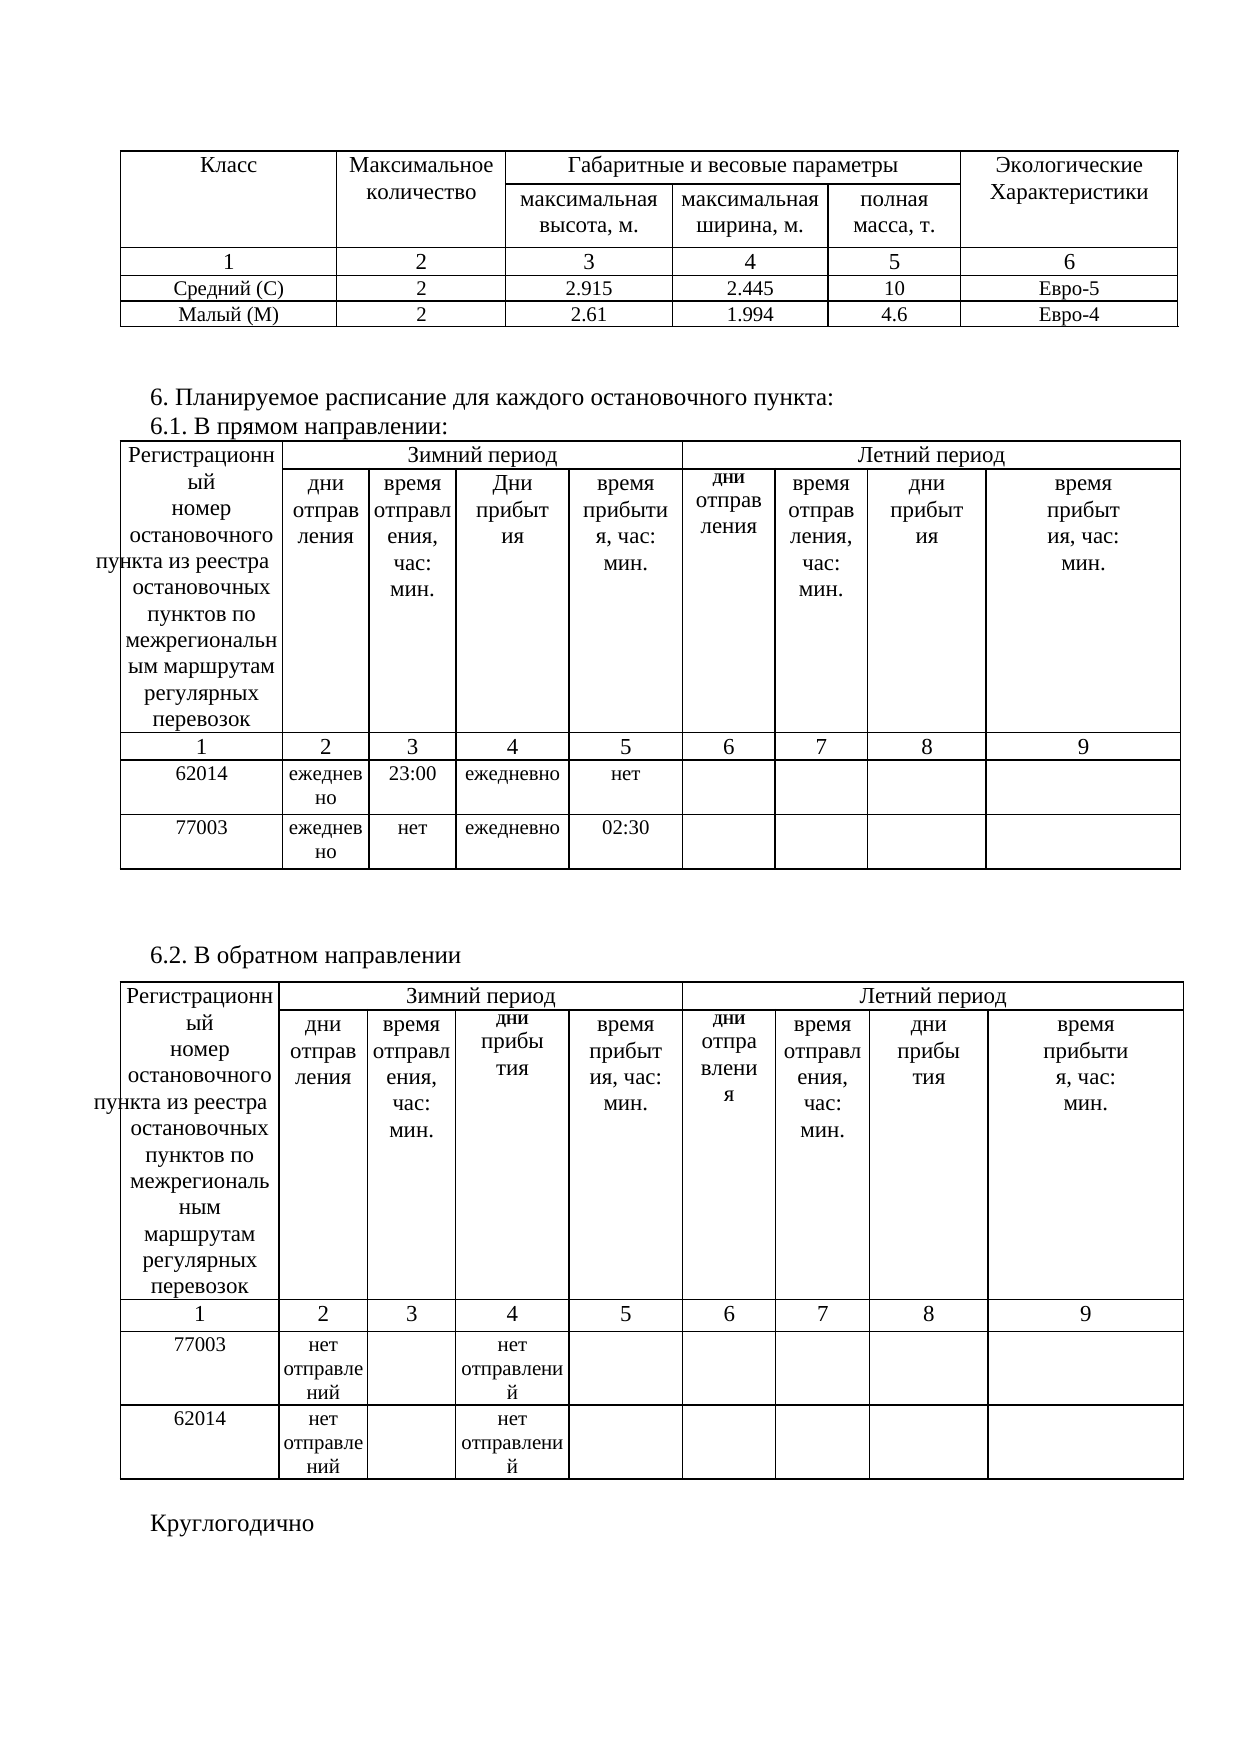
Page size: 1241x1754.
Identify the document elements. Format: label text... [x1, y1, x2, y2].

table_cell 6 [961, 248, 1177, 274]
table_cell 2 [283, 733, 368, 759]
table_cell [368, 1406, 455, 1478]
table_cell время отправ ления, час: мин. [776, 470, 867, 731]
table_cell 4 [673, 248, 827, 274]
table_cell 1 [121, 733, 282, 759]
table_cell время отправл ения, час: мин. [370, 470, 455, 731]
table_cell 2 [337, 248, 505, 274]
table_cell 77003 [121, 815, 282, 868]
table_cell 7 [776, 1300, 869, 1331]
table_cell дни отправ ления [283, 470, 368, 731]
table_header Регистрационный номер остановочного пункта из реестра остановочных пунктов по межрегиональным маршрутам регулярных перевозок [121, 983, 278, 1299]
text 6. Планируемое расписание для каждого остановочного пункта: [150, 382, 1090, 411]
table_cell время прибыти я, час: мин. [570, 470, 682, 731]
table_cell дни прибыт ия [868, 470, 985, 731]
table_cell [683, 1406, 775, 1478]
table_cell 2.915 [506, 276, 672, 300]
table_header Зимний период [280, 983, 682, 1009]
table_cell 1 [121, 1300, 278, 1331]
table_cell [683, 815, 774, 868]
table_cell 4 [456, 1300, 568, 1331]
table_cell 3 [370, 733, 455, 759]
table_cell 3 [506, 248, 672, 274]
table_header Класс [121, 152, 336, 247]
table_cell 10 [829, 276, 960, 300]
table_cell 8 [868, 733, 985, 759]
table_cell время прибыт ия, час: мин. [570, 1011, 682, 1299]
table_cell время отправл ения, час: мин. [776, 1011, 869, 1299]
table_cell [987, 761, 1180, 814]
table_cell 77003 [121, 1332, 278, 1404]
text 6.1. В прямом направлении: [150, 411, 1090, 440]
table_cell [776, 815, 867, 868]
table_cell [776, 1406, 869, 1478]
table_cell 5 [570, 733, 682, 759]
table_cell нет [370, 815, 455, 868]
table_cell 02:30 [570, 815, 682, 868]
table_cell 23:00 [370, 761, 455, 814]
table_cell ежедневно [457, 815, 568, 868]
table_cell 1 [121, 248, 336, 274]
table_cell 6 [683, 1300, 775, 1331]
table_cell [776, 761, 867, 814]
table_cell 2 [337, 302, 505, 326]
table_cell ежедневно [283, 815, 368, 868]
table_header Габаритные и весовые параметры [506, 152, 960, 183]
table_cell Евро-5 [961, 276, 1177, 300]
table_cell ДНИ отправ ления [683, 470, 774, 731]
table_cell 2 [337, 276, 505, 300]
table_cell нет отправлений [280, 1406, 367, 1478]
table_cell максимальная высота, м. [506, 185, 672, 247]
table_cell [776, 1332, 869, 1404]
table_header Зимний период [283, 442, 682, 468]
table_cell 4 [457, 733, 568, 759]
table_header Максимальное количество [337, 152, 505, 247]
table_cell Средний (С) [121, 276, 336, 300]
table_cell нет [570, 761, 682, 814]
table_cell ДНИ отпра влени я [683, 1011, 775, 1299]
table_cell [989, 1332, 1183, 1404]
table_cell 2 [280, 1300, 367, 1331]
table_header Регистрационный номер остановочного пункта из реестра остановочных пунктов по межрегиональным маршрутам регулярных перевозок [121, 442, 282, 731]
table_cell 9 [989, 1300, 1183, 1331]
table_cell 62014 [121, 1406, 278, 1478]
table_cell дни отправ ления [280, 1011, 367, 1299]
table_cell ежедневно [457, 761, 568, 814]
table_cell Дни прибыт ия [457, 470, 568, 731]
table_cell [368, 1332, 455, 1404]
text 6.2. В обратном направлении [150, 940, 1090, 968]
table_cell нет отправлений [456, 1406, 568, 1478]
table_cell ежедневно [283, 761, 368, 814]
table_cell 9 [987, 733, 1180, 759]
table_cell 6 [683, 733, 774, 759]
table_header Экологические Характеристики [961, 152, 1177, 247]
table_cell [683, 761, 774, 814]
table_header Летний период [683, 442, 1180, 468]
table_cell время отправл ения, час: мин. [368, 1011, 455, 1299]
table_cell [570, 1332, 682, 1404]
table_cell 2.445 [673, 276, 827, 300]
table_cell [868, 761, 985, 814]
table_cell 5 [829, 248, 960, 274]
table_cell нет отправлений [280, 1332, 367, 1404]
table_cell [570, 1406, 682, 1478]
table_cell 4.6 [829, 302, 960, 326]
table_cell максимальная ширина, м. [673, 185, 827, 247]
table_cell время прибыти я, час: мин. [989, 1011, 1183, 1299]
text Круглогодично [150, 1508, 1090, 1537]
table_cell Евро-4 [961, 302, 1177, 326]
table_header Летний период [683, 983, 1183, 1009]
table_cell [868, 815, 985, 868]
table_cell 5 [570, 1300, 682, 1331]
table_cell ДНИ прибы тия [456, 1011, 568, 1299]
table_cell 8 [870, 1300, 987, 1331]
table_cell 3 [368, 1300, 455, 1331]
table_cell 62014 [121, 761, 282, 814]
table_cell [987, 815, 1180, 868]
table_cell 7 [776, 733, 867, 759]
table_cell 2.61 [506, 302, 672, 326]
table_cell [870, 1406, 987, 1478]
table_cell 1.994 [673, 302, 827, 326]
table_cell полная масса, т. [829, 185, 960, 247]
table_cell нет отправлений [456, 1332, 568, 1404]
table_cell дни прибы тия [870, 1011, 987, 1299]
table_cell Малый (М) [121, 302, 336, 326]
table_cell [870, 1332, 987, 1404]
table_cell время прибыт ия, час: мин. [987, 470, 1180, 731]
table_cell [683, 1332, 775, 1404]
table_cell [989, 1406, 1183, 1478]
